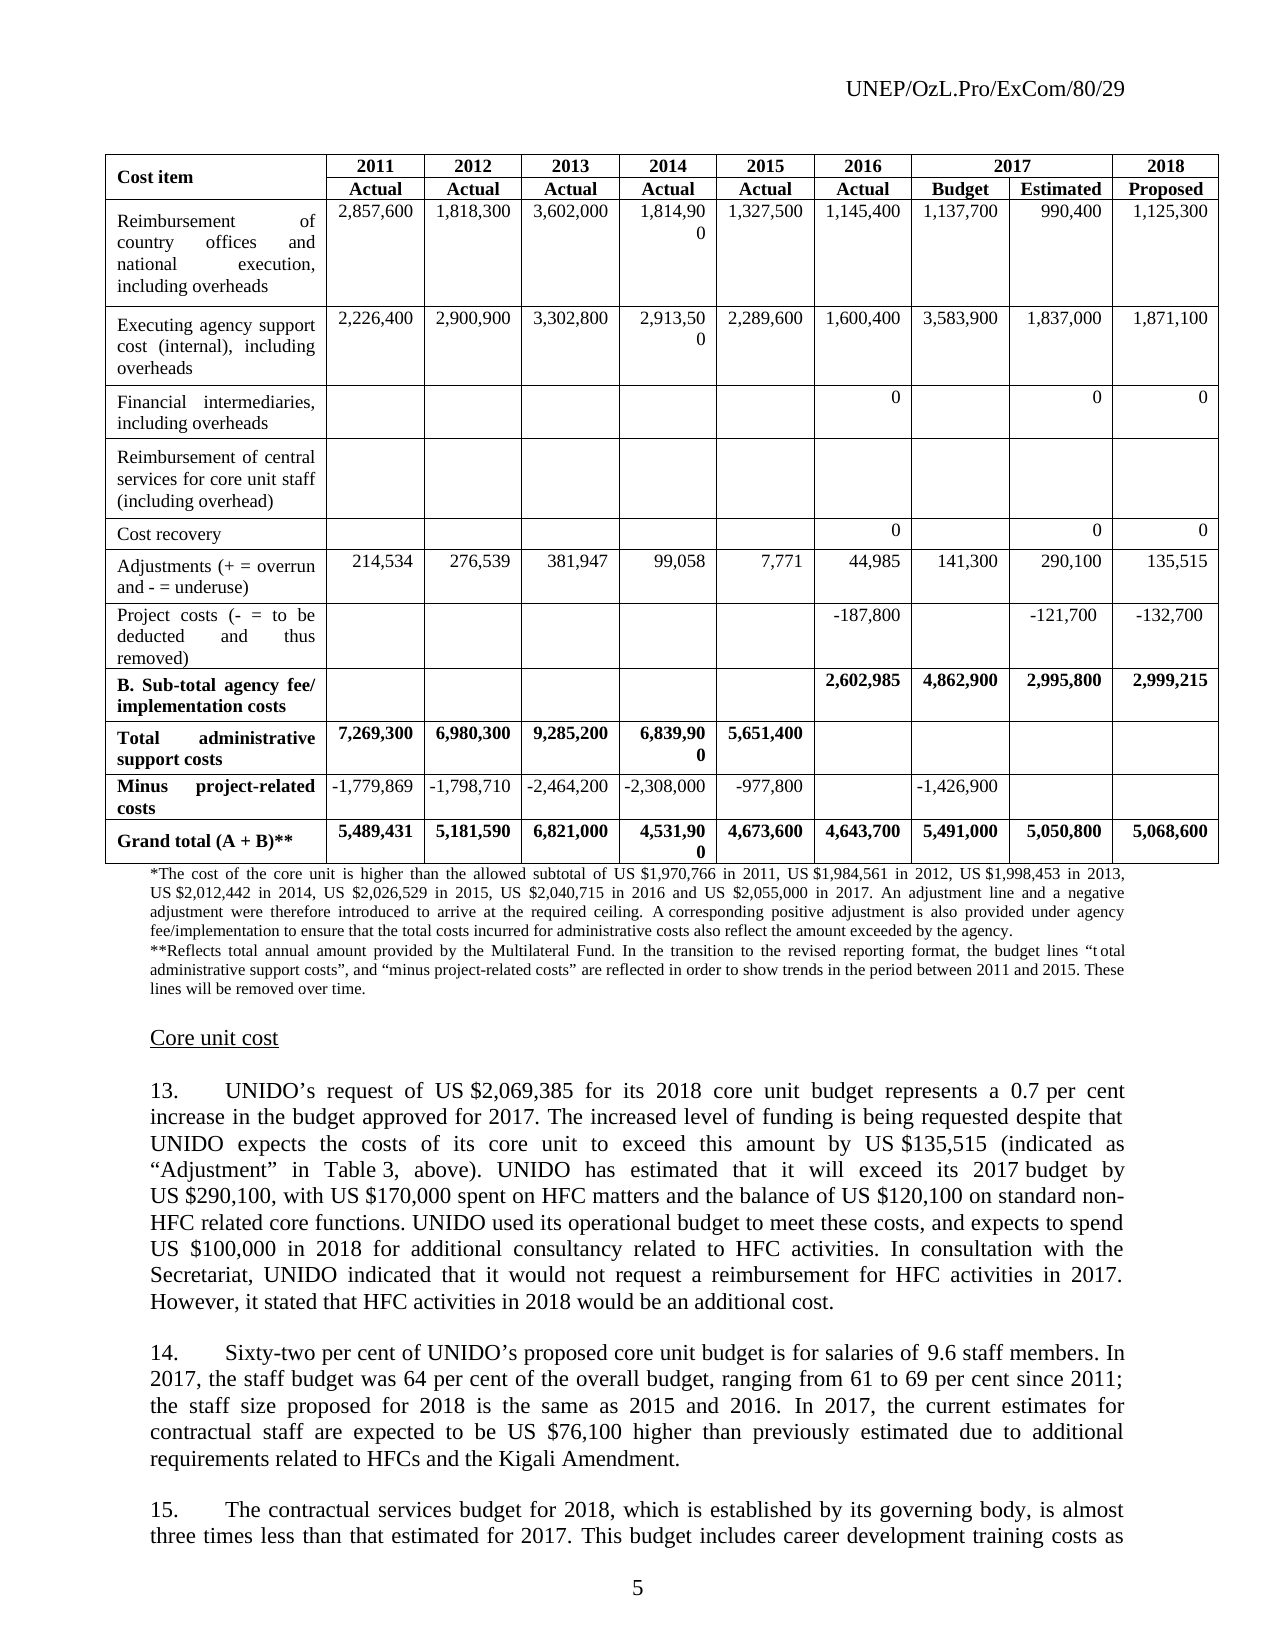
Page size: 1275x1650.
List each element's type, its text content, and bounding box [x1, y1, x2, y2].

table_header 2018 [1113, 155, 1218, 177]
table_cell -1,426,900 [912, 775, 1009, 818]
table_cell 1,327,500 [717, 200, 814, 306]
table_cell Grand total (A + B)** [106, 820, 326, 863]
table_cell [1113, 439, 1218, 518]
table_cell Actual [522, 178, 619, 199]
table_cell Actual [717, 178, 814, 199]
table_cell [327, 669, 424, 721]
table_cell 2,226,400 [327, 307, 424, 385]
table_cell 0 [1113, 519, 1218, 549]
table_cell [522, 604, 619, 668]
table_cell [1010, 775, 1112, 818]
table_cell [327, 439, 424, 518]
table_header 2013 [522, 155, 619, 177]
table_header 2016 [815, 155, 911, 177]
table_cell 4,531,900 [620, 820, 716, 863]
table_cell -1,798,710 [425, 775, 521, 818]
table_cell -977,800 [717, 775, 814, 818]
table_cell 1,814,900 [620, 200, 716, 306]
table_cell [327, 519, 424, 549]
table_cell 1,125,300 [1113, 200, 1218, 306]
table_cell 99,058 [620, 550, 716, 602]
table_cell Actual [815, 178, 911, 199]
table_cell [1010, 722, 1112, 774]
table_cell 1,871,100 [1113, 307, 1218, 385]
table_cell 1,145,400 [815, 200, 911, 306]
table_cell [522, 439, 619, 518]
text *The cost of the core unit is higher than the allowed subtotal of US $1,970,766 in 2011, US $1,984,561 in 2012, US $1,998,453 in 2013, US $2,012,442 in 2014, US $2,026,529 in 2015, US $2,040,715 in 2016 and US $2,055,000 in 2017. An adjustment line and a negative adjustment were therefore introduced to arrive at the required ceiling. A corresponding positive adjustment is also provided under agency fee/implementation to ensure that the total costs incurred for administrative costs also reflect the amount exceeded by the agency. [150, 864, 1125, 940]
table_cell [912, 722, 1009, 774]
table_cell Actual [327, 178, 424, 199]
table_cell 4,643,700 [815, 820, 911, 863]
table_cell -2,464,200 [522, 775, 619, 818]
table_cell [1010, 439, 1112, 518]
table_cell [425, 604, 521, 668]
table_cell Actual [620, 178, 716, 199]
table_cell Reimbursement of country offices and national execution, including overheads [106, 200, 326, 306]
table_cell [620, 519, 716, 549]
table_cell [620, 439, 716, 518]
table_cell 1,837,000 [1010, 307, 1112, 385]
table_cell 1,600,400 [815, 307, 911, 385]
table_cell 2,913,500 [620, 307, 716, 385]
table_cell 5,489,431 [327, 820, 424, 863]
table_cell 5,491,000 [912, 820, 1009, 863]
table_header 2017 [912, 155, 1112, 177]
table_cell 990,400 [1010, 200, 1112, 306]
table_header 2015 [717, 155, 814, 177]
table_cell 5,651,400 [717, 722, 814, 774]
table_cell 4,862,900 [912, 669, 1009, 721]
table_cell 0 [1113, 386, 1218, 438]
table_cell [425, 669, 521, 721]
table_cell [327, 386, 424, 438]
table_cell 2,995,800 [1010, 669, 1112, 721]
table_cell [1113, 775, 1218, 818]
table_header Cost item [106, 155, 326, 199]
table_cell -121,700 [1010, 604, 1112, 668]
table_cell 2,999,215 [1113, 669, 1218, 721]
table_header 2014 [620, 155, 716, 177]
table_cell [815, 722, 911, 774]
table_cell Minus project-related costs [106, 775, 326, 818]
table_cell Estimated [1010, 178, 1112, 199]
table_cell Executing agency support cost (internal), including overheads [106, 307, 326, 385]
table_cell -187,800 [815, 604, 911, 668]
table_cell -132,700 [1113, 604, 1218, 668]
table_cell [912, 386, 1009, 438]
table_cell [717, 519, 814, 549]
table_cell 4,673,600 [717, 820, 814, 863]
table_cell Cost recovery [106, 519, 326, 549]
table_cell -1,779,869 [327, 775, 424, 818]
table_cell Actual [425, 178, 521, 199]
table_cell 5,050,800 [1010, 820, 1112, 863]
table_cell [425, 386, 521, 438]
table_cell 0 [815, 519, 911, 549]
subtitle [150, 1496, 1125, 1549]
table_cell 6,839,900 [620, 722, 716, 774]
table_cell 1,137,700 [912, 200, 1009, 306]
table_cell 0 [815, 386, 911, 438]
table_cell 3,583,900 [912, 307, 1009, 385]
table_cell 5,181,590 [425, 820, 521, 863]
table_cell 276,539 [425, 550, 521, 602]
table_cell Financial intermediaries, including overheads [106, 386, 326, 438]
table_cell [425, 519, 521, 549]
table_cell 6,980,300 [425, 722, 521, 774]
table_cell [522, 519, 619, 549]
title **Reflects total annual amount provided by the Multilateral Fund. In the transition to the revised reporting format, the budget lines “total administrative support costs”, and “minus project-related costs” are reflected in order to show trends in the period between 2011 and 2015. These lines will be removed over time. [150, 940, 1125, 998]
table_cell [522, 386, 619, 438]
table_cell [620, 604, 716, 668]
table_cell 2,602,985 [815, 669, 911, 721]
subtitle Sixty-two per cent of UNIDO’s proposed core unit budget is for salaries of 9.6 staff members. In 2017, the staff budget was 64 per cent of the overall budget, ranging from 61 to 69 per cent since 2011; the staff size proposed for 2018 is the same as 2015 and 2016. In 2017, the current estimates for contractual staff are expected to be US $76,100 higher than previously estimated due to additional requirements related to HFCs and the Kigali Amendment. [150, 1339, 1125, 1471]
table_cell [717, 439, 814, 518]
table_cell 3,302,800 [522, 307, 619, 385]
table_cell [327, 604, 424, 668]
table_cell [620, 669, 716, 721]
table_cell [522, 669, 619, 721]
table_cell 2,900,900 [425, 307, 521, 385]
table_cell 135,515 [1113, 550, 1218, 602]
table_cell [717, 604, 814, 668]
table_cell 2,289,600 [717, 307, 814, 385]
table_cell 0 [1010, 519, 1112, 549]
table_cell 0 [1010, 386, 1112, 438]
table_cell [912, 439, 1009, 518]
table_cell Total administrative support costs [106, 722, 326, 774]
table_cell [912, 604, 1009, 668]
table_cell 6,821,000 [522, 820, 619, 863]
table_cell 7,269,300 [327, 722, 424, 774]
table_cell [717, 386, 814, 438]
subtitle UNIDO’s request of US $2,069,385 for its 2018 core unit budget represents a 0.7 per cent increase in the budget approved for 2017. The increased level of funding is being requested despite that UNIDO expects the costs of its core unit to exceed this amount by US $135,515 (indicated as “Adjustment” in Table 3, above). UNIDO has estimated that it will exceed its 2017 budget by US $290,100, with US $170,000 spent on HFC matters and the balance of US $120,100 on standard non-HFC related core functions. UNIDO used its operational budget to meet these costs, and expects to spend US $100,000 in 2018 for additional consultancy related to HFC activities. In consultation with the Secretariat, UNIDO indicated that it would not request a reimbursement for HFC activities in 2017. However, it stated that HFC activities in 2018 would be an additional cost. [150, 1077, 1125, 1314]
table_cell 3,602,000 [522, 200, 619, 306]
table_cell 381,947 [522, 550, 619, 602]
table_cell 290,100 [1010, 550, 1112, 602]
table_cell [620, 386, 716, 438]
table_cell -2,308,000 [620, 775, 716, 818]
text Core unit cost [150, 1024, 1125, 1051]
table_cell 9,285,200 [522, 722, 619, 774]
table_cell 1,818,300 [425, 200, 521, 306]
table_cell 5,068,600 [1113, 820, 1218, 863]
table_cell Proposed [1113, 178, 1218, 199]
table_header 2012 [425, 155, 521, 177]
table_cell 7,771 [717, 550, 814, 602]
table_cell [1113, 722, 1218, 774]
table_cell Reimbursement of central services for core unit staff (including overhead) [106, 439, 326, 518]
table_cell [425, 439, 521, 518]
table_header 2011 [327, 155, 424, 177]
table_cell 44,985 [815, 550, 911, 602]
table_cell [912, 519, 1009, 549]
table_cell [815, 775, 911, 818]
table_cell 214,534 [327, 550, 424, 602]
table_cell Project costs (- = to be deducted and thus removed) [106, 604, 326, 668]
table_cell Adjustments (+ = overrun and - = underuse) [106, 550, 326, 602]
table_cell Budget [912, 178, 1009, 199]
table_cell B. Sub-total agency fee/ implementation costs [106, 669, 326, 721]
table_cell 2,857,600 [327, 200, 424, 306]
table_cell 141,300 [912, 550, 1009, 602]
table_cell [717, 669, 814, 721]
table_cell [815, 439, 911, 518]
